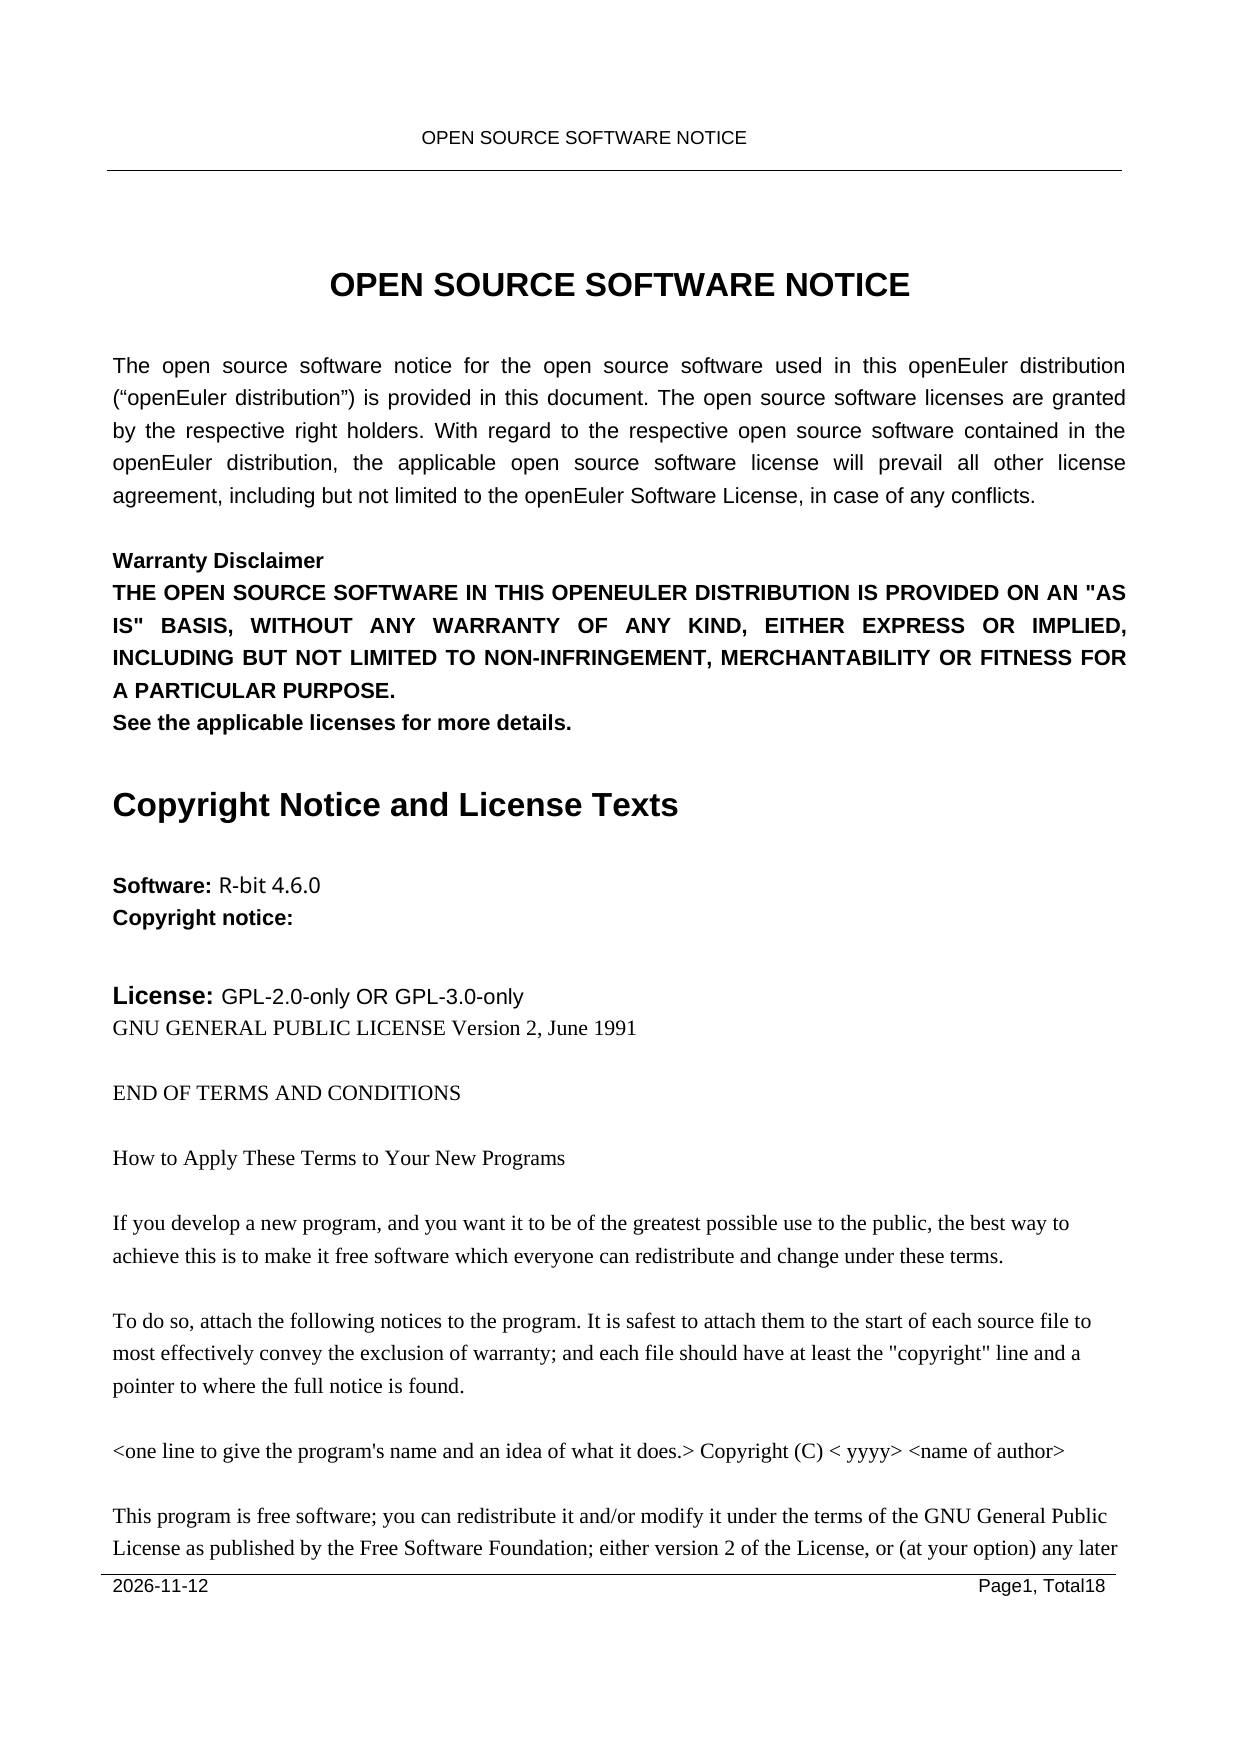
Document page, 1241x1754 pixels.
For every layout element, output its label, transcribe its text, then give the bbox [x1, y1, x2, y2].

text Warranty Disclaimer [112, 544, 1128, 576]
text License: GPL-2.0-only OR GPL-3.0-only [112, 979, 1128, 1012]
text Copyright Notice and License Texts [112, 771, 1128, 836]
text The open source software notice for the open source software used in this openEuler distribution (“openEuler distribution”) is provided in this document. The open source software licenses are granted by the respective right holders. With regard to the respective open source software contained in the openEuler distribution, the applicable open source software license will prevail all other license agreement, including but not limited to the openEuler Software License, in case of any conflicts. [112, 349, 1128, 511]
title Software: R-bit 4.6.0 [112, 869, 1128, 901]
text THE OPEN SOURCE SOFTWARE IN THIS OPENEULER DISTRIBUTION IS PROVIDED ON AN "AS IS" BASIS, WITHOUT ANY WARRANTY OF ANY KIND, EITHER EXPRESS OR IMPLIED, INCLUDING BUT NOT LIMITED TO NON-INFRINGEMENT, MERCHANTABILITY OR FITNESS FOR A PARTICULAR PURPOSE. See the applicable licenses for more details. [112, 576, 1128, 739]
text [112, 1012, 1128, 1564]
text Copyright notice: [112, 901, 1128, 934]
text OPEN SOURCE SOFTWARE NOTICE [112, 251, 1128, 316]
